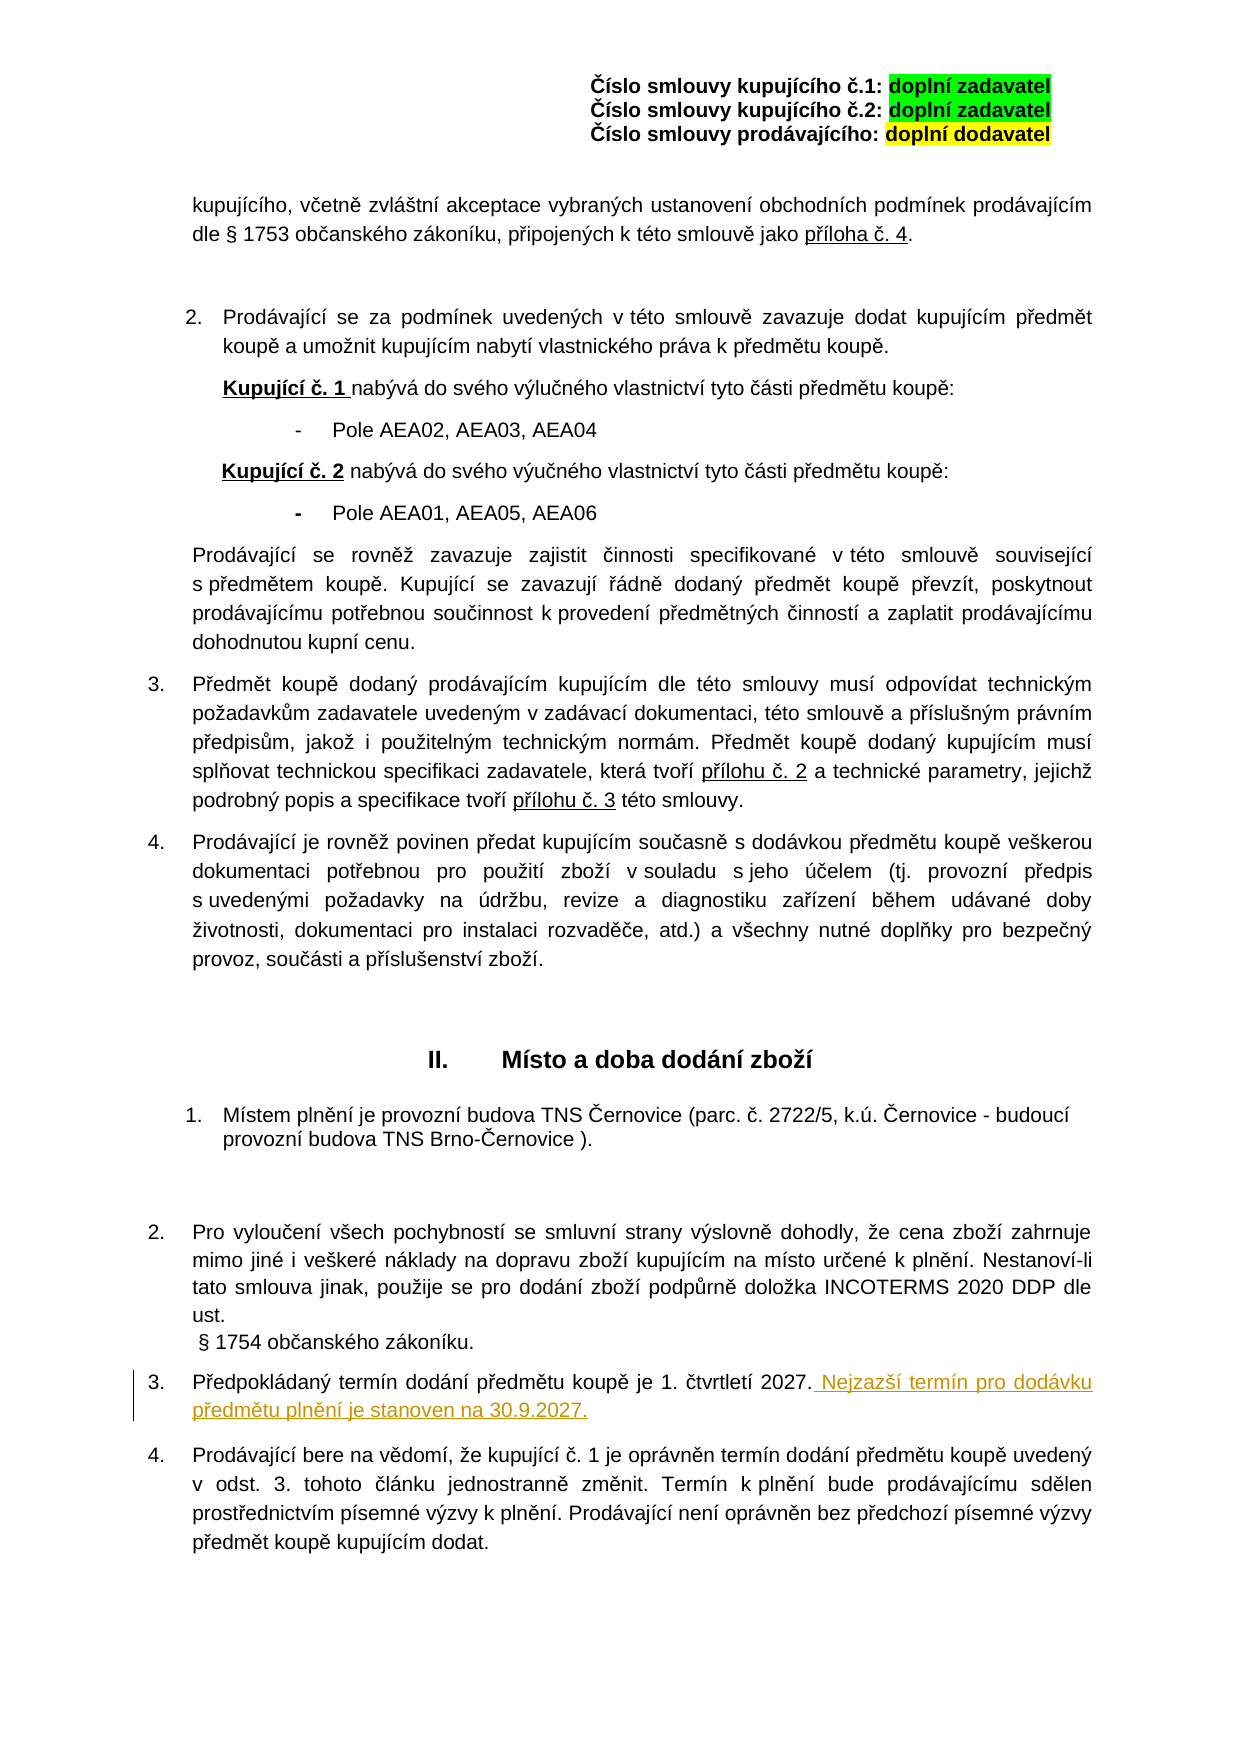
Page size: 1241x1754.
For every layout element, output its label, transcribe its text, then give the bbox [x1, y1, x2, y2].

list Předmět koupě dodaný prodávajícím kupujícím dle této smlouvy musí odpovídat technickým požadavkům zadavatele uvedeným v zadávací dokumentaci, této smlouvě a příslušným právním předpisům, jakož i použitelným technickým normám. Předmět koupě dodaný kupujícím musí splňovat technickou specifikaci zadavatele, která tvoří přílohu č. 2 a technické parametry, jejichž podrobný popis a specifikace tvoří přílohu č. 3 této smlouvy. [148, 666, 1093, 812]
list Pole AEA02, AEA03, AEA04 [294, 412, 1093, 441]
list Předpokládaný termín dodání předmětu koupě je 1. čtvrtletí 2027. [148, 1370, 1093, 1421]
list Prodávající se za podmínek uvedených v této smlouvě zavazuje dodat kupujícím předmět koupě a umožnit kupujícím nabytí vlastnického práva k předmětu koupě. [185, 300, 1093, 358]
list Prodávající bere na vědomí, že kupující č. 1 je oprávněn termín dodání předmětu koupě uvedený v odst. 3. tohoto článku jednostranně změnit. Termín k plnění bude prodávajícímu sdělen prostřednictvím písemné výzvy k plnění. Prodávající není oprávněn bez předchozí písemné výzvy předmět koupě kupujícím dodat. [148, 1437, 1093, 1554]
text Prodávající se rovněž zavazuje zajistit činnosti specifikované v této smlouvě související s předmětem koupě. Kupující se zavazují řádně dodaný předmět koupě převzít, poskytnout prodávajícímu potřebnou součinnost k provedení předmětných činností a zaplatit prodávajícímu dohodnutou kupní cenu. [192, 537, 1093, 654]
subtitle Místo a doba dodání zboží [148, 1044, 1093, 1074]
list Prodávající je rovněž povinen předat kupujícím současně s dodávkou předmětu koupě veškerou dokumentaci potřebnou pro použití zboží v souladu s jeho účelem (tj. provozní předpis s uvedenými požadavky na údržbu, revize a diagnostiku zařízení během udávané doby životnosti, dokumentaci pro instalaci rozvaděče, atd.) a všechny nutné doplňky pro bezpečný provoz, součásti a příslušenství zboží. [148, 825, 1093, 971]
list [148, 187, 1093, 246]
list Pro vyloučení všech pochybností se smluvní strany výslovně dohodly, že cena zboží zahrnuje mimo jiné i veškeré náklady na dopravu zboží kupujícím na místo určené k plnění. Nestanoví-li tato smlouva jinak, použije se pro dodání zboží podpůrně doložka INCOTERMS 2020 DDP dle ust. § 1754 občanského zákoníku. [148, 1220, 1093, 1354]
text Kupující č. 1 nabývá do svého výlučného vlastnictví tyto části předmětu koupě: [223, 371, 1093, 400]
list Místem plnění je provozní budova TNS Černovice (parc. č. 2722/5, k.ú. Černovice - budoucí provozní budova TNS Brno-Černovice ). [185, 1103, 1093, 1151]
list Pole AEA01, AEA05, AEA06 [294, 496, 1093, 525]
text Kupující č. 2 nabývá do svého výučného vlastnictví tyto části předmětu koupě: [192, 454, 1093, 483]
